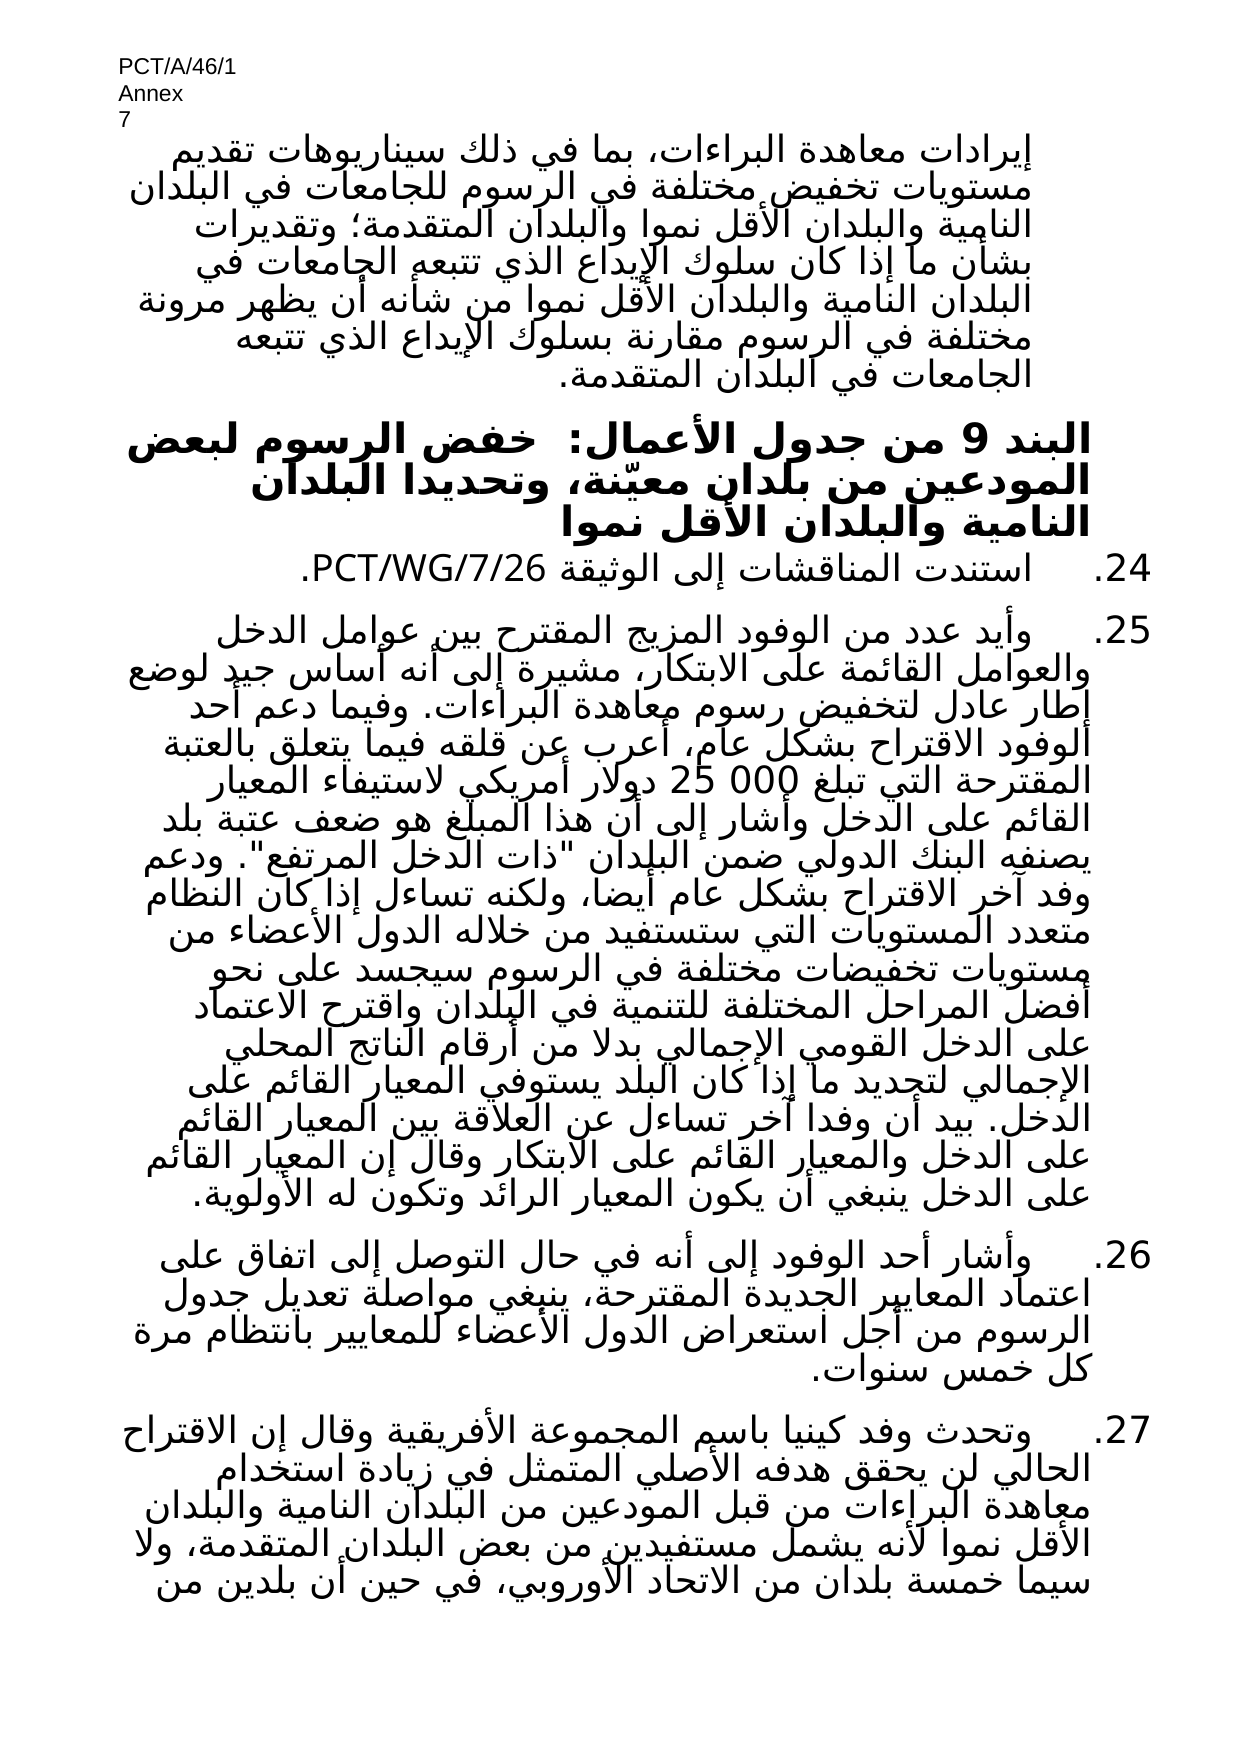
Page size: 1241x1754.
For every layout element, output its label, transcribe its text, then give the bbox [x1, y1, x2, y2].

text استندت المناقشات إلى الوثيقة PCT/WG/7/26. [118, 551, 1092, 588]
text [118, 1413, 1092, 1601]
text وأشار أحد الوفود إلى أنه في حال التوصل إلى اتفاق على اعتماد المعايير الجديدة المقترحة، ينبغي مواصلة تعديل جدول الرسوم من أجل استعراض الدول الأعضاء للمعايير بانتظام مرة كل خمس سنوات. [118, 1238, 1092, 1388]
text وأيد عدد من الوفود المزيج المقترح بين عوامل الدخل والعوامل القائمة على الابتكار، مشيرة إلى أنه أساس جيد لوضع إطار عادل لتخفيض رسوم معاهدة البراءات. وفيما دعم أحد الوفود الاقتراح بشكل عام، أعرب عن قلقه فيما يتعلق بالعتبة المقترحة التي تبلغ 000 25 دولار أمريكي لاستيفاء المعيار القائم على الدخل وأشار إلى أن هذا المبلغ هو ضعف عتبة بلد يصنفه البنك الدولي ضمن البلدان "ذات الدخل المرتفع". ودعم وفد آخر الاقتراح بشكل عام أيضا، ولكنه تساءل إذا كان النظام متعدد المستويات التي ستستفيد من خلاله الدول الأعضاء من مستويات تخفيضات مختلفة في الرسوم سيجسد على نحو أفضل المراحل المختلفة للتنمية في البلدان واقترح الاعتماد على الدخل القومي الإجمالي بدلا من أرقام الناتج المحلي الإجمالي لتحديد ما إذا كان البلد يستوفي المعيار القائم على الدخل. بيد أن وفدا آخر تساءل عن العلاقة بين المعيار القائم على الدخل والمعيار القائم على الابتكار وقال إن المعيار القائم على الدخل ينبغي أن يكون المعيار الرائد وتكون له الأولوية. [118, 613, 1092, 1213]
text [118, 132, 1033, 395]
subtitle البند 9 من جدول الأعمال: خفض الرسوم لبعض المودعين من بلدان معيّنة، وتحديدا البلدان النامية والبلدان الأقل نموا [118, 420, 1092, 545]
